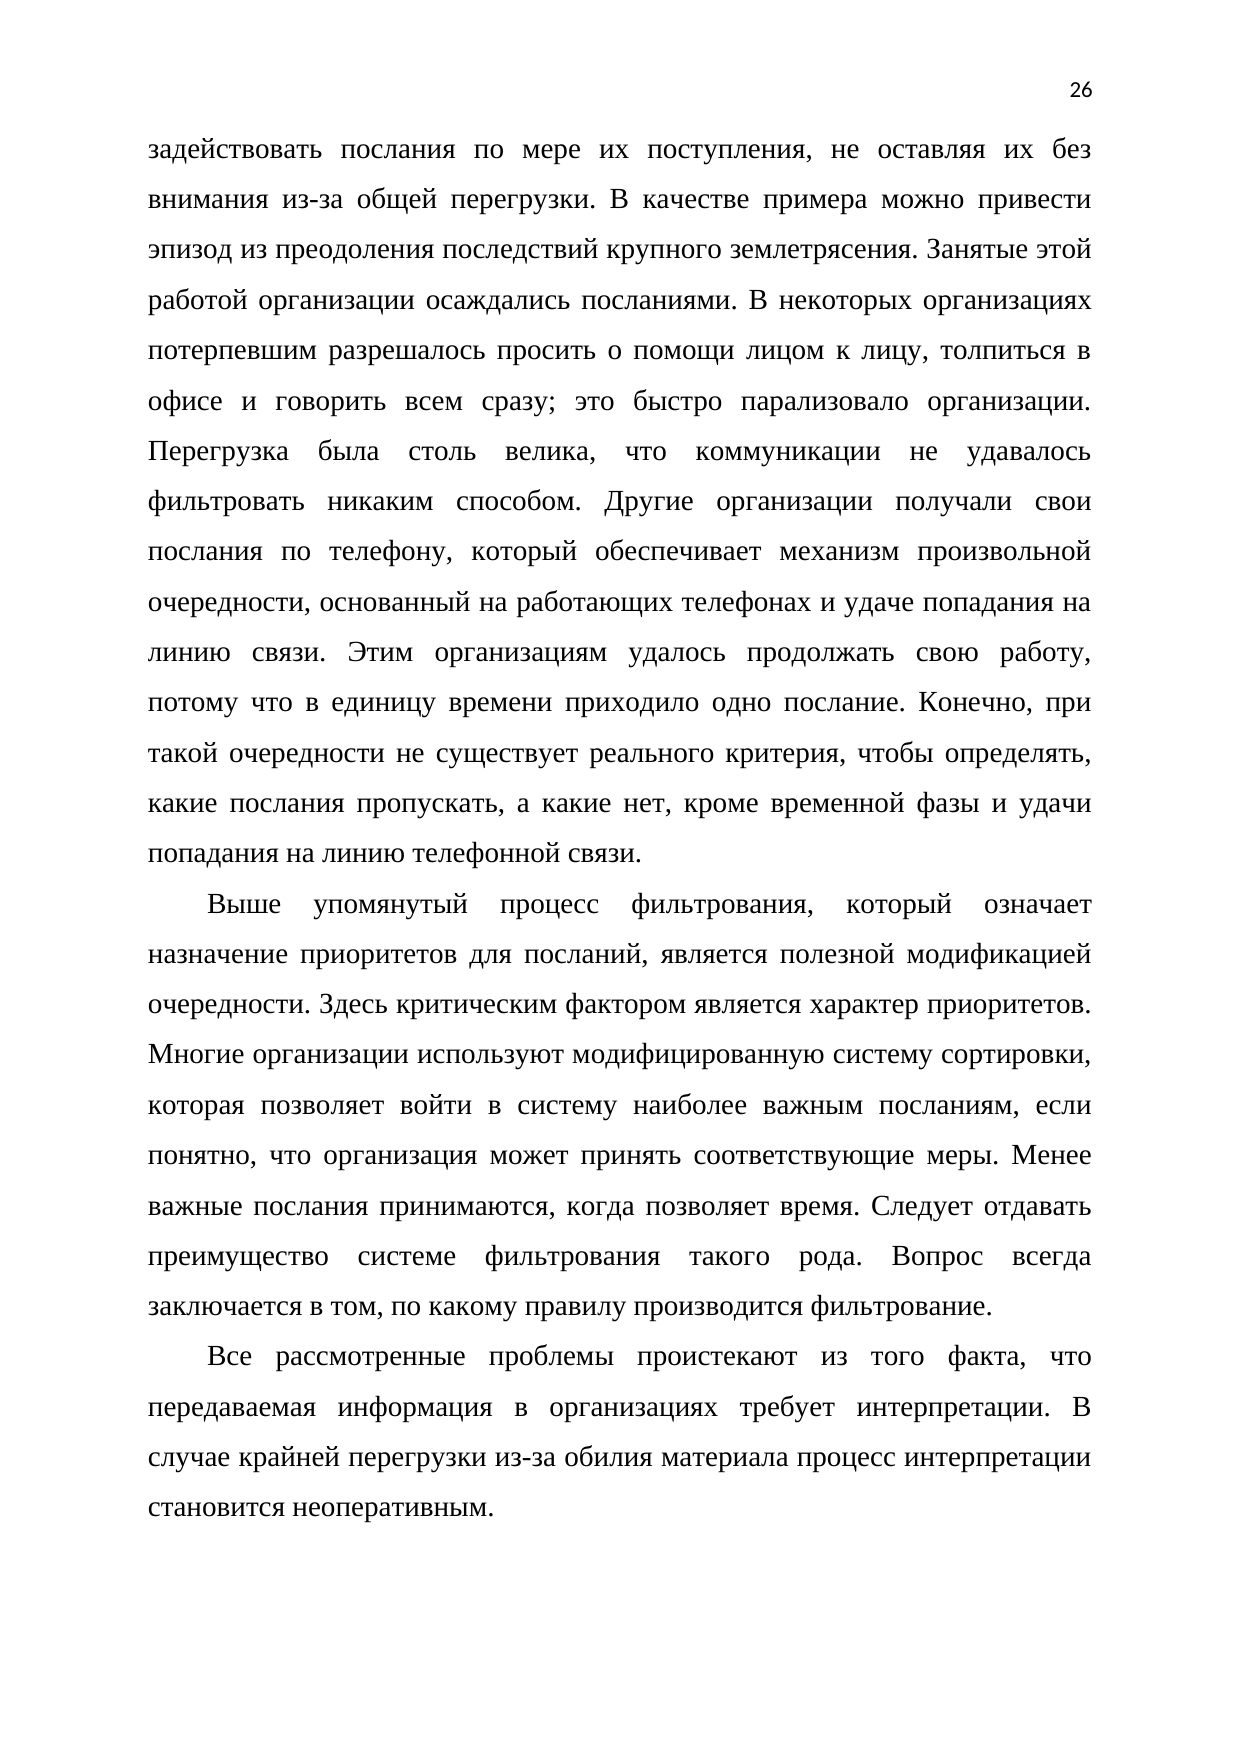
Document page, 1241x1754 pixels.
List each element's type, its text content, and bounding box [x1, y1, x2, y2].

text Все рассмотренные проблемы проистекают из того факта, что передаваемая информация в организациях требует интерпретации. В случае крайней перегрузки из-за обилия материала процесс интерпретации становится неоперативным. [148, 1338, 1092, 1523]
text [148, 131, 1092, 869]
text Выше упомянутый процесс фильтрования, который означает назначение приоритетов для посланий, является полезной модификацией очередности. Здесь критическим фактором является характер приоритетов. Многие организации используют модифицированную систему сортировки, которая позволяет войти в систему наиболее важным посланиям, если понятно, что организация может принять соответствующие меры. Менее важные послания принимаются, когда позволяет время. Следует отдавать преимущество системе фильтрования такого рода. Вопрос всегда заключается в том, по какому правилу производится фильтрование. [148, 886, 1092, 1322]
